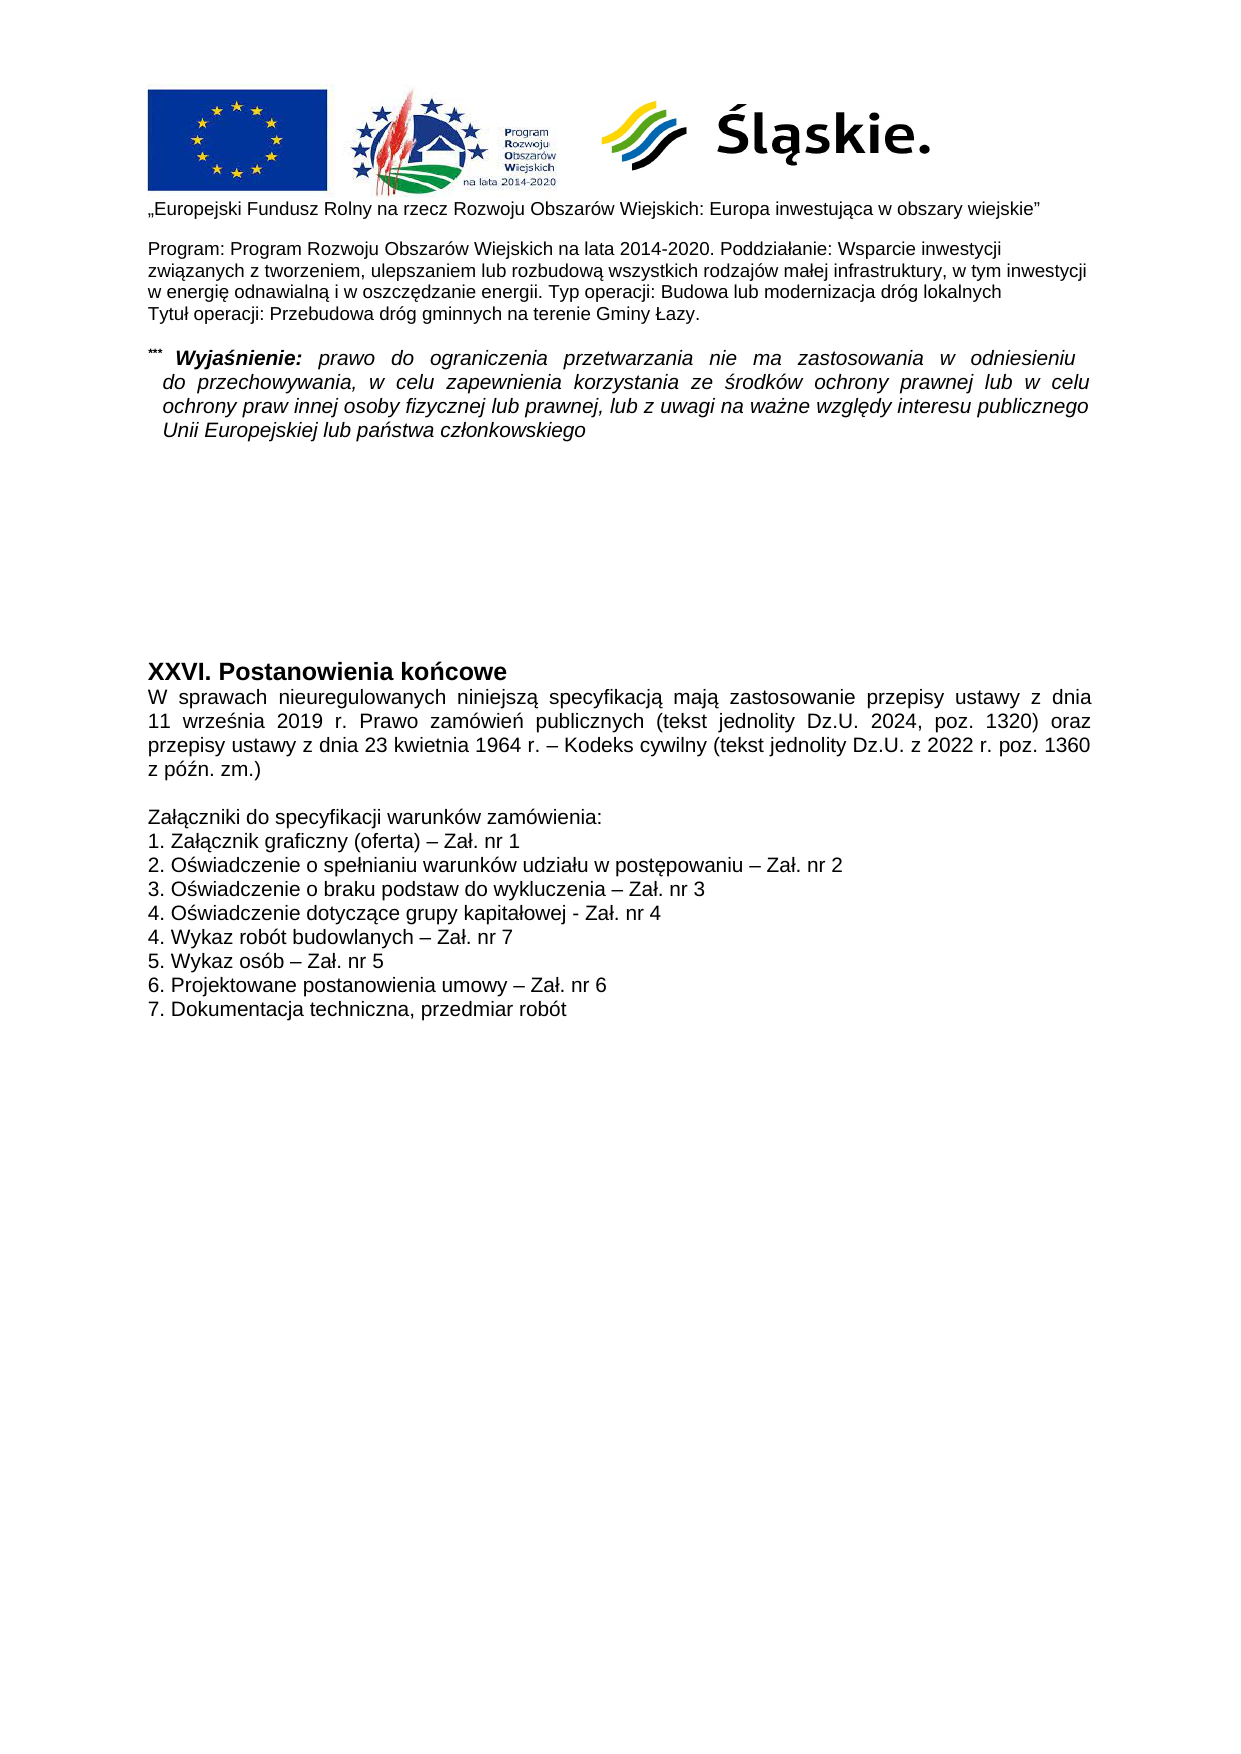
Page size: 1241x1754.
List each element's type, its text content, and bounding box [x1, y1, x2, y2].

text 5. Wykaz osób – Zał. nr 5 [148, 949, 1093, 973]
text 1. Załącznik graficzny (oferta) – Zał. nr 1 [148, 829, 1093, 853]
subtitle *** Wyjaśnienie: prawo do ograniczenia przetwarzania nie ma zastosowania w odniesieniu do przechowywania, w celu zapewnienia korzystania ze środków ochrony prawnej lub w celu ochrony praw innej osoby fizycznej lub prawnej, lub z uwagi na ważne względy interesu publicznego Unii Europejskiej lub państwa członkowskiego [148, 346, 1093, 441]
picture [569, 73, 961, 198]
text Załączniki do specyfikacji warunków zamówienia: [148, 805, 1093, 829]
text 7. Dokumentacja techniczna, przedmiar robót [148, 997, 1093, 1021]
picture [147, 84, 565, 198]
text 4. Wykaz robót budowlanych – Zał. nr 7 [148, 925, 1093, 949]
text 3. Oświadczenie o braku podstaw do wykluczenia – Zał. nr 3 [148, 877, 1093, 901]
text 2. Oświadczenie o spełnianiu warunków udziału w postępowaniu – Zał. nr 2 [148, 853, 1093, 877]
text W sprawach nieuregulowanych niniejszą specyfikacją mają zastosowanie przepisy ustawy z dnia 11 września 2019 r. Prawo zamówień publicznych (tekst jednolity Dz.U. 2024, poz. 1320) oraz przepisy ustawy z dnia 23 kwietnia 1964 r. – Kodeks cywilny (tekst jednolity Dz.U. z 2022 r. poz. 1360 z późn. zm.) [148, 685, 1093, 781]
text 4. Oświadczenie dotyczące grupy kapitałowej - Zał. nr 4 [148, 901, 1093, 925]
text 6. Projektowane postanowienia umowy – Zał. nr 6 [148, 973, 1093, 997]
text XXVI. Postanowienia końcowe [148, 656, 1093, 685]
